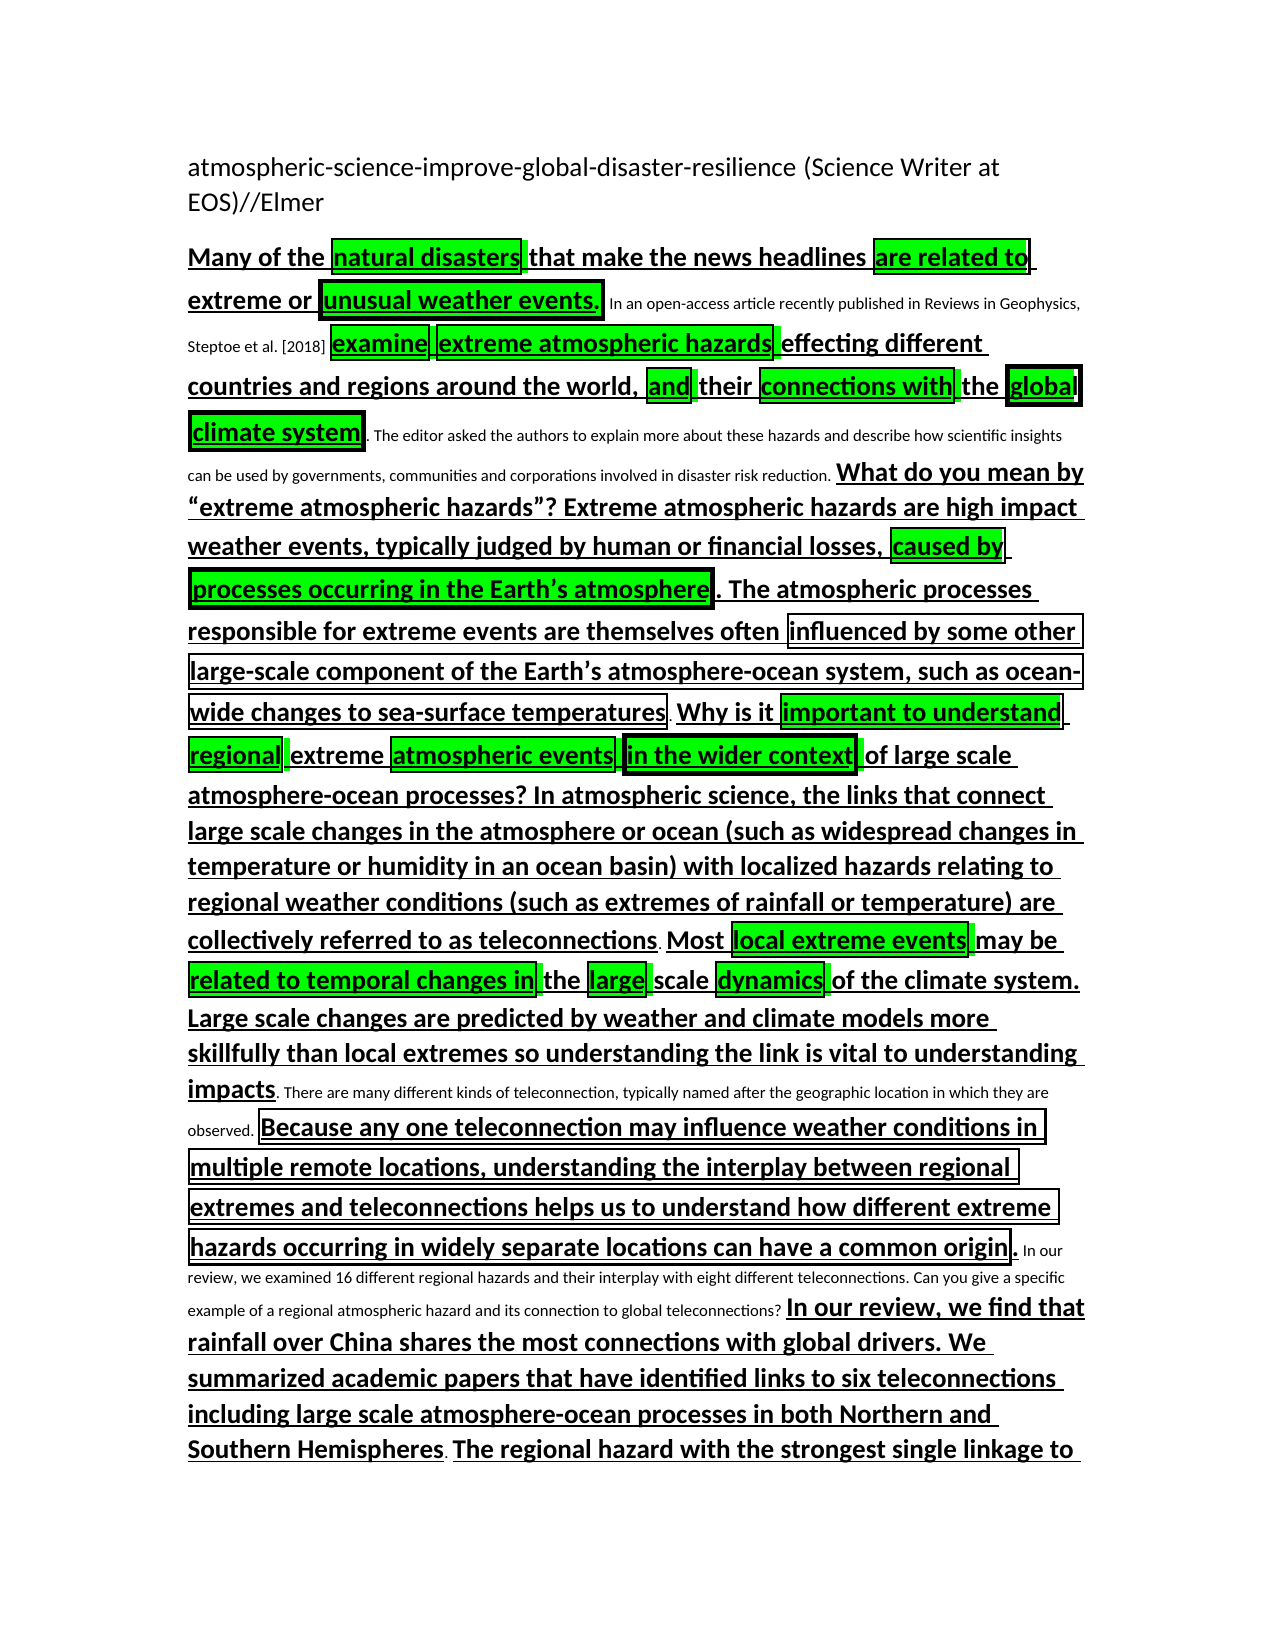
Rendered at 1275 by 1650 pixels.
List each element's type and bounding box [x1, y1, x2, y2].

text [187, 238, 1087, 1466]
text [187, 150, 1087, 219]
